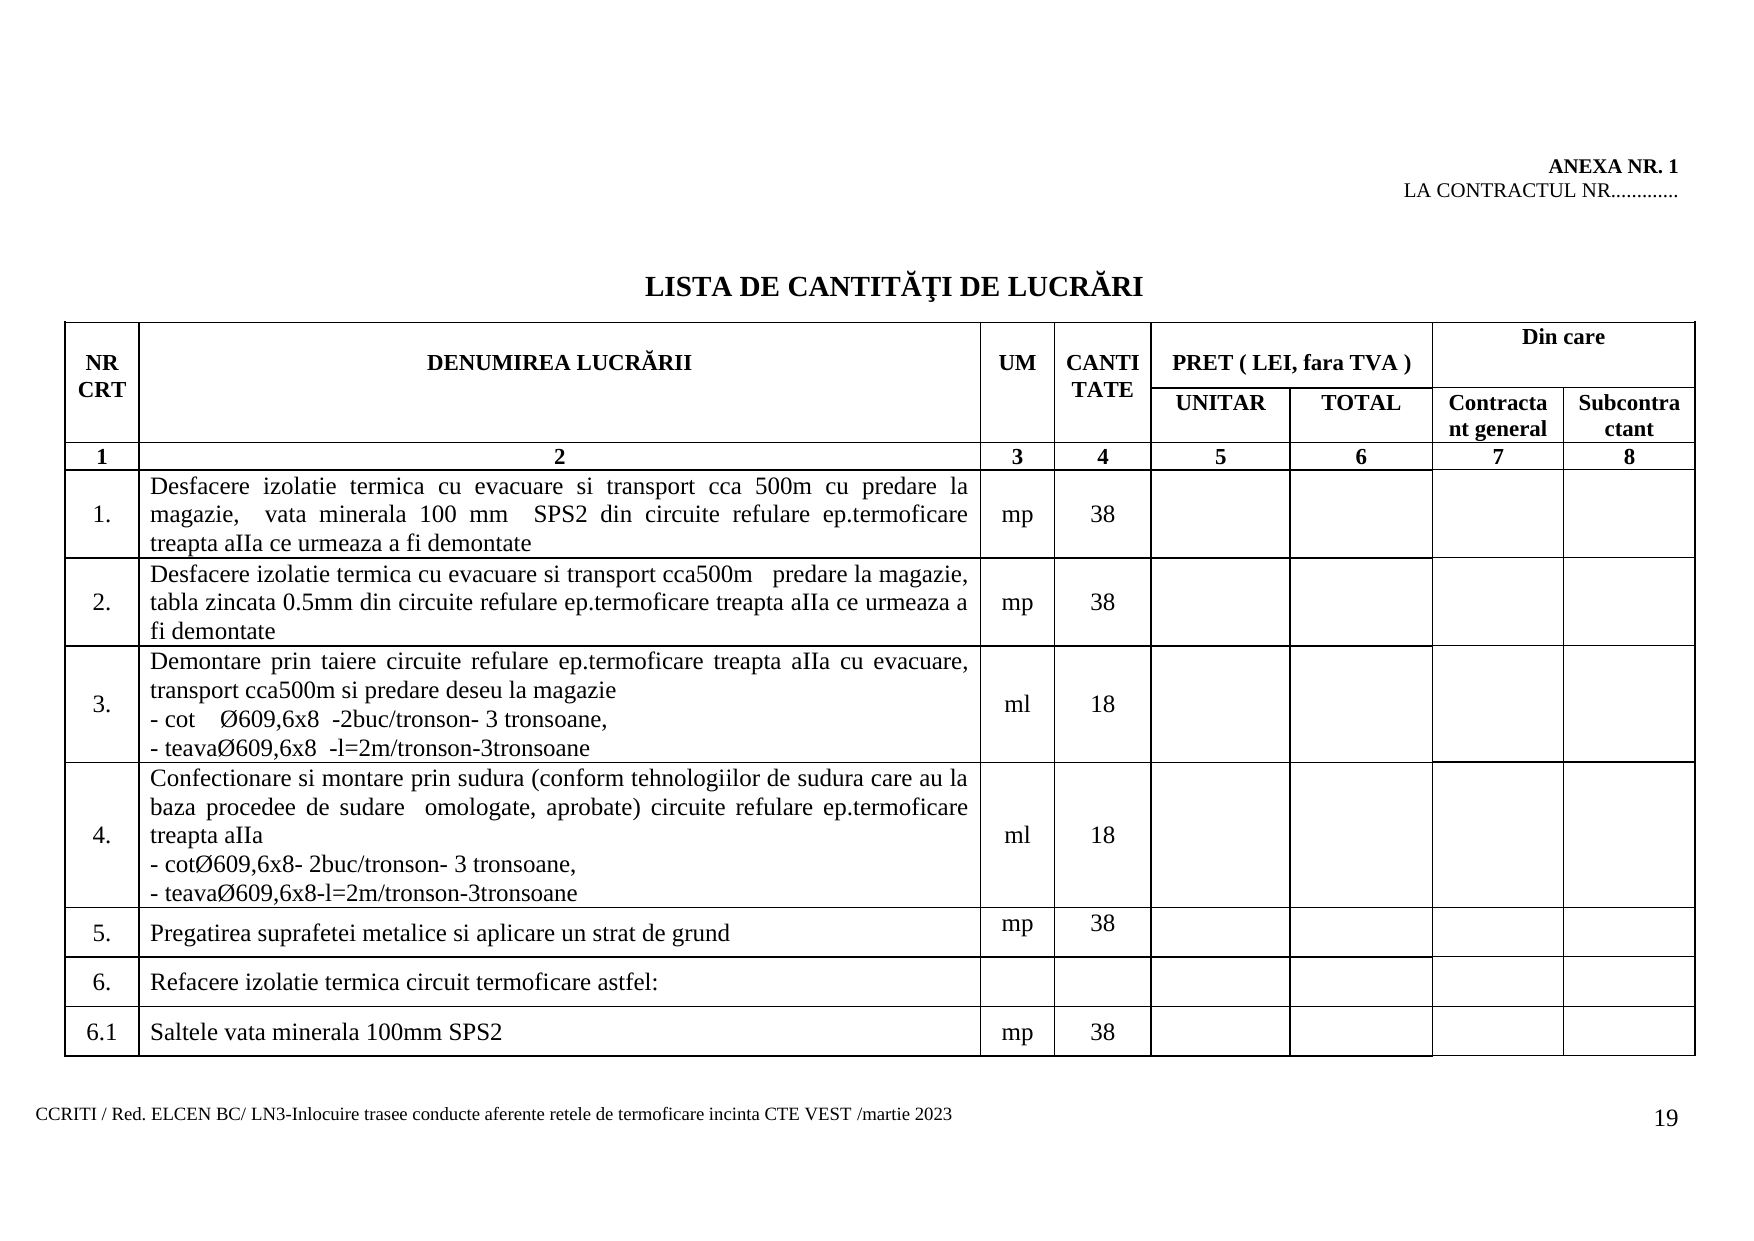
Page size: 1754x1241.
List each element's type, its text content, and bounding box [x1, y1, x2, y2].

table_cell [1564, 957, 1694, 1006]
table_cell 38 [1055, 471, 1150, 557]
text ANEXA NR. 1 [35, 153, 1678, 178]
table_cell Subcontractant [1564, 388, 1694, 441]
table_cell 2 [140, 443, 980, 469]
table_cell [1152, 471, 1289, 557]
table_cell [1564, 646, 1694, 761]
table_cell [1433, 558, 1563, 645]
table_cell 4 [1055, 443, 1150, 469]
table_cell Pregatirea suprafetei metalice si aplicare un strat de grund [140, 908, 980, 956]
table_cell [1152, 1007, 1289, 1055]
table_cell [1291, 958, 1432, 1006]
table_cell 38 [1055, 1007, 1150, 1055]
table_cell 8 [1564, 443, 1694, 469]
table_cell TOTAL [1291, 389, 1432, 441]
table_cell [1152, 559, 1289, 645]
table_cell Contractant general [1433, 388, 1563, 441]
text LA CONTRACTUL NR............. [35, 178, 1678, 202]
table_cell [1433, 763, 1563, 907]
table_cell Demontare prin taiere circuite refulare ep.termoficare treapta aIIa cu evacuare, transport cca500m si predare deseu la magazie - cot Ø609,6x8 -2buc/tronson- 3 tronsoane, - teavaØ609,6x8 -l=2m/tronson-3tronsoane [140, 647, 980, 761]
table_header NR CRT [66, 323, 138, 441]
table_cell 7 [1433, 443, 1563, 469]
table_cell Saltele vata minerala 100mm SPS2 [140, 1007, 980, 1055]
table_cell [1433, 1007, 1563, 1055]
table_cell 5. [66, 908, 138, 956]
table_cell Desfacere izolatie termica cu evacuare si transport cca 500m cu predare la magazie, vata minerala 100 mm SPS2 din circuite refulare ep.termoficare treapta aIIa ce urmeaza a fi demontate [140, 471, 980, 557]
table_cell 4. [66, 763, 138, 907]
table_cell [1564, 763, 1694, 907]
table_header CANTI TATE [1055, 323, 1150, 441]
table_cell 1. [66, 471, 138, 557]
table_cell 3 [981, 443, 1054, 469]
table_cell [1564, 1007, 1694, 1055]
table_header DENUMIREA LUCRĂRII [140, 323, 980, 441]
table_cell 2. [66, 559, 138, 645]
table_cell [981, 958, 1054, 1006]
table_cell [1433, 646, 1563, 761]
table_cell [1152, 647, 1289, 761]
table_cell Refacere izolatie termica circuit termoficare astfel: [140, 958, 980, 1006]
table_cell [1564, 470, 1694, 557]
table_cell [1152, 763, 1289, 907]
table_header PRET ( LEI, fara TVA ) [1152, 323, 1432, 387]
table_cell 38 [1055, 559, 1150, 645]
table_cell [1433, 957, 1563, 1006]
table_cell 6.1 [66, 1007, 138, 1055]
table_cell [1291, 1007, 1432, 1055]
table_cell mp [981, 559, 1054, 645]
table_cell [1291, 763, 1432, 907]
table_cell Confectionare si montare prin sudura (conform tehnologiilor de sudura care au la baza procedee de sudare omologate, aprobate) circuite refulare ep.termoficare treapta aIIa - cotØ609,6x8- 2buc/tronson- 3 tronsoane, - teavaØ609,6x8-l=2m/tronson-3tronsoane [140, 763, 980, 907]
table_cell [1291, 908, 1432, 956]
table_cell 3. [66, 647, 138, 761]
table_cell mp [981, 908, 1054, 956]
table_cell 6 [1291, 443, 1432, 469]
table_cell [1055, 958, 1150, 1006]
table_cell mp [981, 471, 1054, 557]
table_cell 5 [1152, 443, 1289, 469]
table_cell [1152, 958, 1289, 1006]
table_cell 1 [66, 443, 138, 469]
table_cell UNITAR [1152, 389, 1289, 441]
table_cell [1152, 908, 1289, 956]
table_cell [1291, 471, 1432, 557]
table_cell [1433, 908, 1563, 956]
table_cell 6. [66, 958, 138, 1006]
table_cell [1564, 908, 1694, 956]
table_cell ml [981, 647, 1054, 761]
table_cell 38 [1055, 908, 1150, 956]
table_header UM [981, 323, 1054, 441]
subtitle LISTA DE CANTITĂŢI DE LUCRĂRI [35, 269, 1678, 302]
table_cell 18 [1055, 763, 1150, 907]
table_cell Desfacere izolatie termica cu evacuare si transport cca500m predare la magazie, tabla zincata 0.5mm din circuite refulare ep.termoficare treapta aIIa ce urmeaza a fi demontate [140, 559, 980, 645]
table_cell [1564, 558, 1694, 645]
table_cell mp [981, 1007, 1054, 1055]
table_cell 18 [1055, 647, 1150, 761]
table_header Din care [1433, 323, 1694, 387]
table_cell ml [981, 763, 1054, 907]
table_cell [1433, 470, 1563, 557]
table_cell [1291, 647, 1432, 761]
table_cell [1291, 559, 1432, 645]
